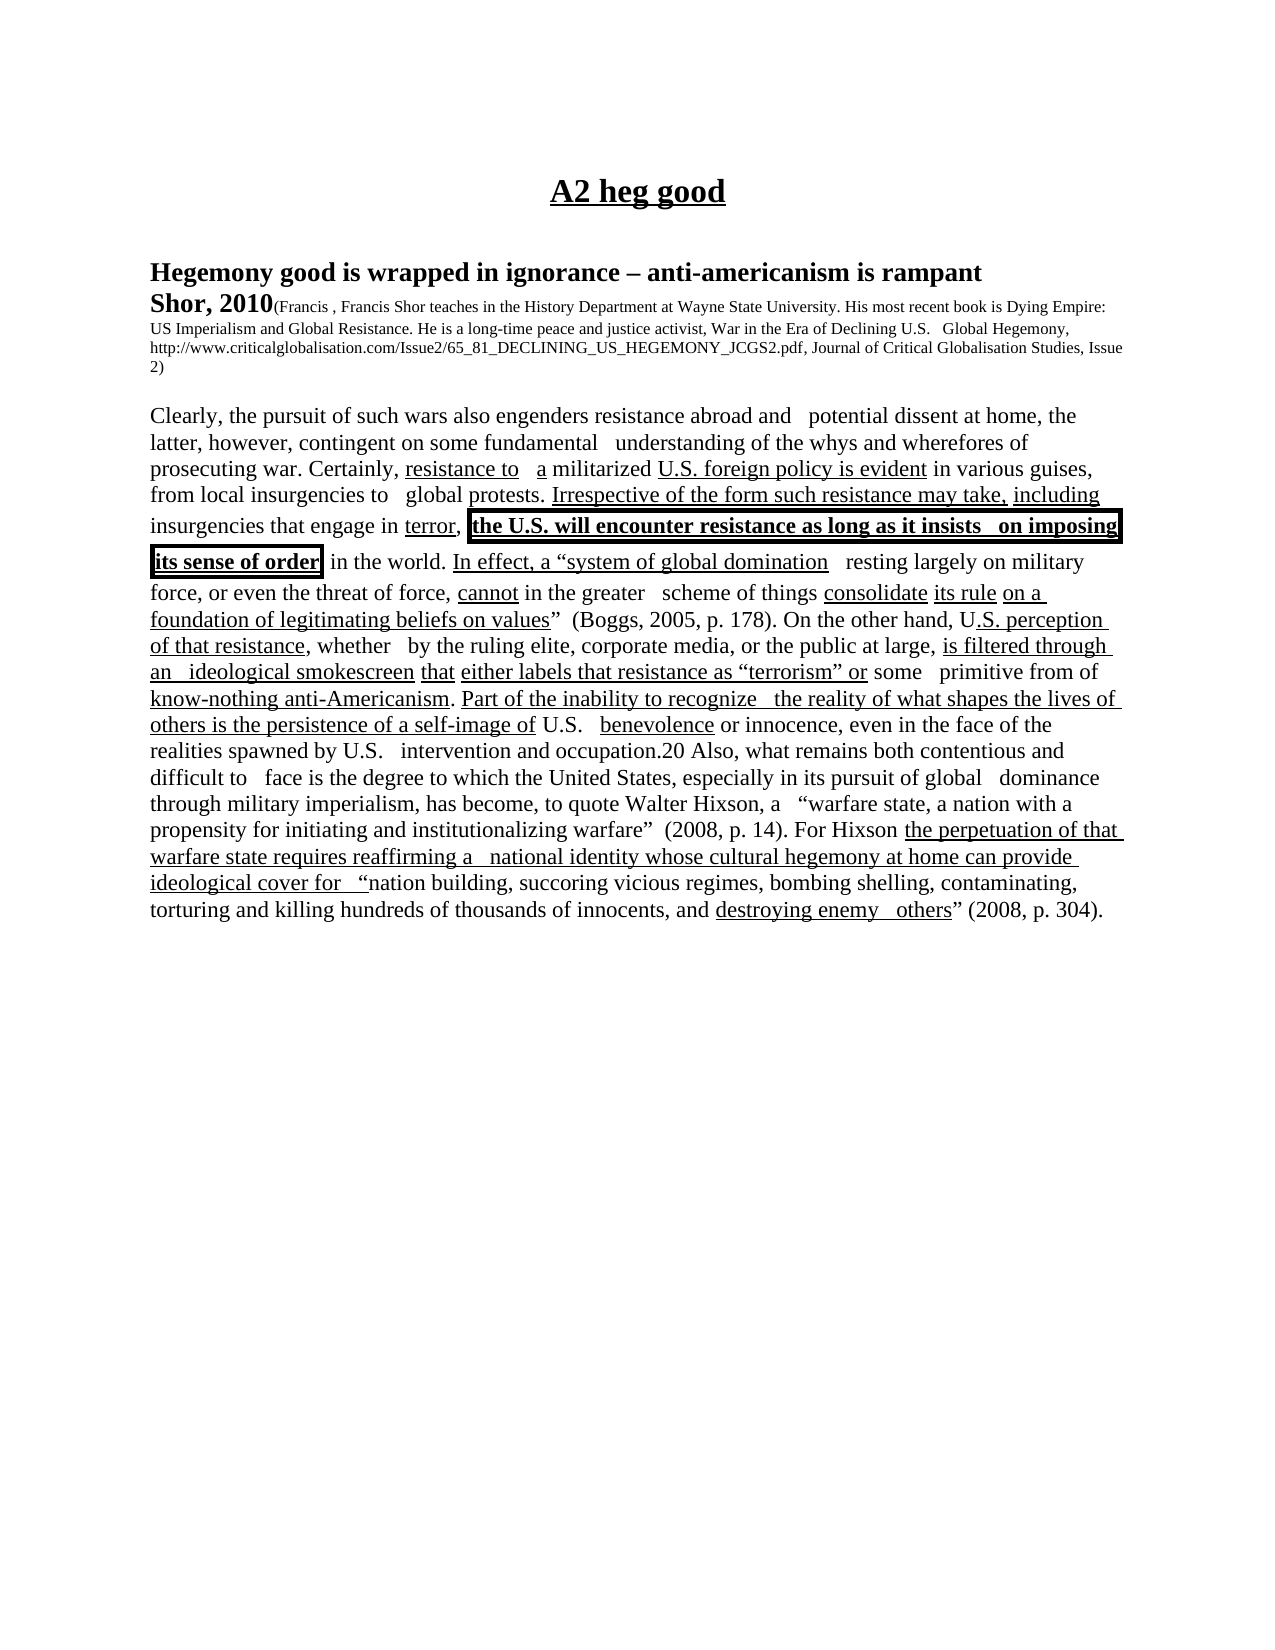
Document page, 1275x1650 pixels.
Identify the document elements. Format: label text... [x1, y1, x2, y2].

subtitle A2 heg good [150, 171, 1125, 209]
subtitle Hegemony good is wrapped in ignorance – anti-americanism is rampant [150, 256, 1125, 287]
text Shor, 2010(Francis , Francis Shor teaches in the History Department at Wayne State University. His most recent book is Dying Empire: US Imperialism and Global Resistance. He is a long-time peace and justice activist, War in the Era of Declining U.S. Global Hegemony, http://www.criticalglobalisation.com/Issue2/65_81_DECLINING_US_HEGEMONY_JCGS2.pdf, Journal of Critical Globalisation Studies, Issue 2) [150, 287, 1125, 376]
text Clearly, the pursuit of such wars also engenders resistance abroad and potential dissent at home, the latter, however, contingent on some fundamental understanding of the whys and wherefores of prosecuting war. Certainly, resistance to a militarized U.S. foreign policy is evident in various guises, from local insurgencies to global protests. Irrespective of the form such resistance may take, including insurgencies that engage in terror, the U.S. will encounter resistance as long as it insists on imposing its sense of order in the world. In effect, a “system of global domination resting largely on military force, or even the threat of force, cannot in the greater scheme of things consolidate its rule on a foundation of legitimating beliefs on values” (Boggs, 2005, p. 178). On the other hand, U.S. perception of that resistance, whether by the ruling elite, corporate media, or the public at large, is filtered through an ideological smokescreen that either labels that resistance as “terrorism” or some primitive from of know-nothing anti-Americanism. Part of the inability to recognize the reality of what shapes the lives of others is the persistence of a self-image of U.S. benevolence or innocence, even in the face of the realities spawned by U.S. intervention and occupation.20 Also, what remains both contentious and difficult to face is the degree to which the United States, especially in its pursuit of global dominance through military imperialism, has become, to quote Walter Hixson, a “warfare state, a nation with a propensity for initiating and institutionalizing warfare” (2008, p. 14). For Hixson the perpetuation of that warfare state requires reaffirming a national identity whose cultural hegemony at home can provide ideological cover for “nation building, succoring vicious regimes, bombing shelling, contaminating, torturing and killing hundreds of thousands of innocents, and destroying enemy others” (2008, p. 304). [150, 402, 1125, 922]
